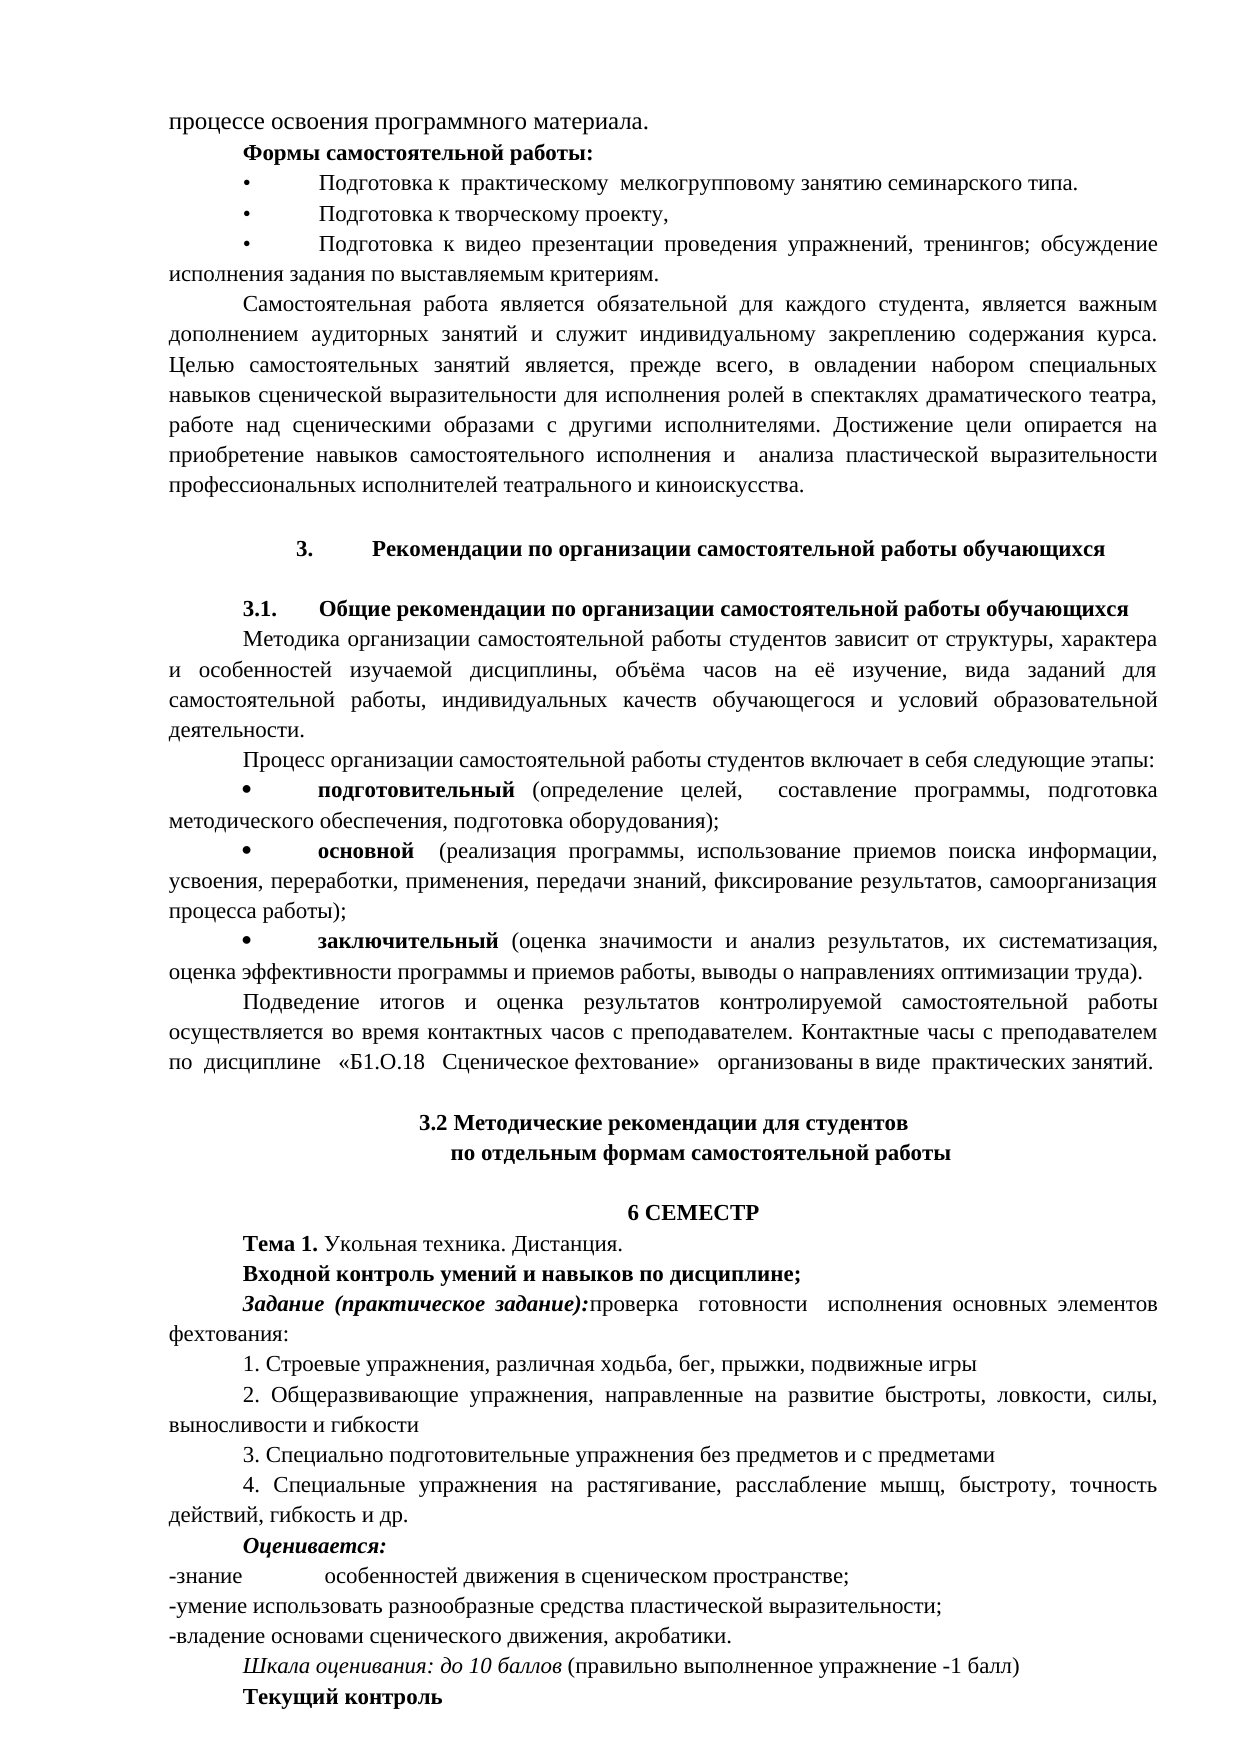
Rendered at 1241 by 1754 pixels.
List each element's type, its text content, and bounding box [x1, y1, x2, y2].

text Формы самостоятельной работы: [169, 139, 1159, 166]
text -владение основами сценического движения, акробатики. [169, 1622, 1159, 1649]
list подготовительный (определение целей, составление программы, подготовка методического обеспечения, подготовка оборудования); [169, 776, 1159, 833]
text 3. Специально подготовительные упражнения без предметов и с предметами [169, 1441, 1159, 1467]
text • Подготовка к творческому проекту, [169, 200, 1159, 226]
text • Подготовка к видео презентации проведения упражнений, тренингов; обсуждение исполнения задания по выставляемым критериям. [169, 230, 1159, 286]
text 2. Общеразвивающие упражнения, направленные на развитие быстроты, ловкости, силы, выносливости и гибкости [169, 1381, 1159, 1437]
list Рекомендации по организации самостоятельной работы обучающихся [169, 535, 1159, 561]
text -умение использовать разнообразные средства пластической выразительности; [169, 1592, 1159, 1618]
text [169, 106, 1159, 135]
list заключительный (оценка значимости и анализ результатов, их систематизация, оценка эффективности программы и приемов работы, выводы о направлениях оптимизации труда). [169, 927, 1159, 984]
text Подведение итогов и оценка результатов контролируемой самостоятельной работы осуществляется во время контактных часов с преподавателем. Контактные часы с преподавателем по дисциплине «Б1.О.18 Сценическое фехтование» организованы в виде практических занятий. [169, 988, 1159, 1075]
text 4. Специальные упражнения на растягивание, расслабление мышц, быстроту, точность действий, гибкость и др. [169, 1471, 1159, 1528]
text Оценивается: [169, 1532, 1159, 1558]
text Задание (практическое задание):проверка готовности исполнения основных элементов фехтования: [169, 1290, 1159, 1347]
text Текущий контроль [169, 1683, 1159, 1709]
text 1. Строевые упражнения, различная ходьба, бег, прыжки, подвижные игры [169, 1350, 1159, 1377]
text Методика организации самостоятельной работы студентов зависит от структуры, характера и особенностей изучаемой дисциплины, объёма часов на её изучение, вида заданий для самостоятельной работы, индивидуальных качеств обучающегося и условий образовательной деятельности. [169, 625, 1159, 742]
text • Подготовка к практическому мелкогрупповому занятию семинарского типа. [169, 169, 1159, 196]
text Процесс организации самостоятельной работы студентов включает в себя следующие этапы: [169, 746, 1159, 773]
text 6 СЕМЕСТР [169, 1199, 1159, 1226]
text 3.2 Методические рекомендации для студентов [169, 1109, 1159, 1135]
text Шкала оценивания: до 10 баллов (правильно выполненное упражнение -1 балл) [169, 1652, 1159, 1679]
list Общие рекомендации по организации самостоятельной работы обучающихся [169, 595, 1159, 622]
list основной (реализация программы, использование приемов поиска информации, усвоения, переработки, применения, передачи знаний, фиксирование результатов, самоорганизация процесса работы); [169, 837, 1159, 924]
text Тема 1. Укольная техника. Дистанция. [169, 1229, 1159, 1256]
text по отдельным формам самостоятельной работы [169, 1139, 1159, 1165]
text -знание особенностей движения в сценическом пространстве; [169, 1562, 1159, 1588]
text Входной контроль умений и навыков по дисциплине; [169, 1260, 1159, 1286]
